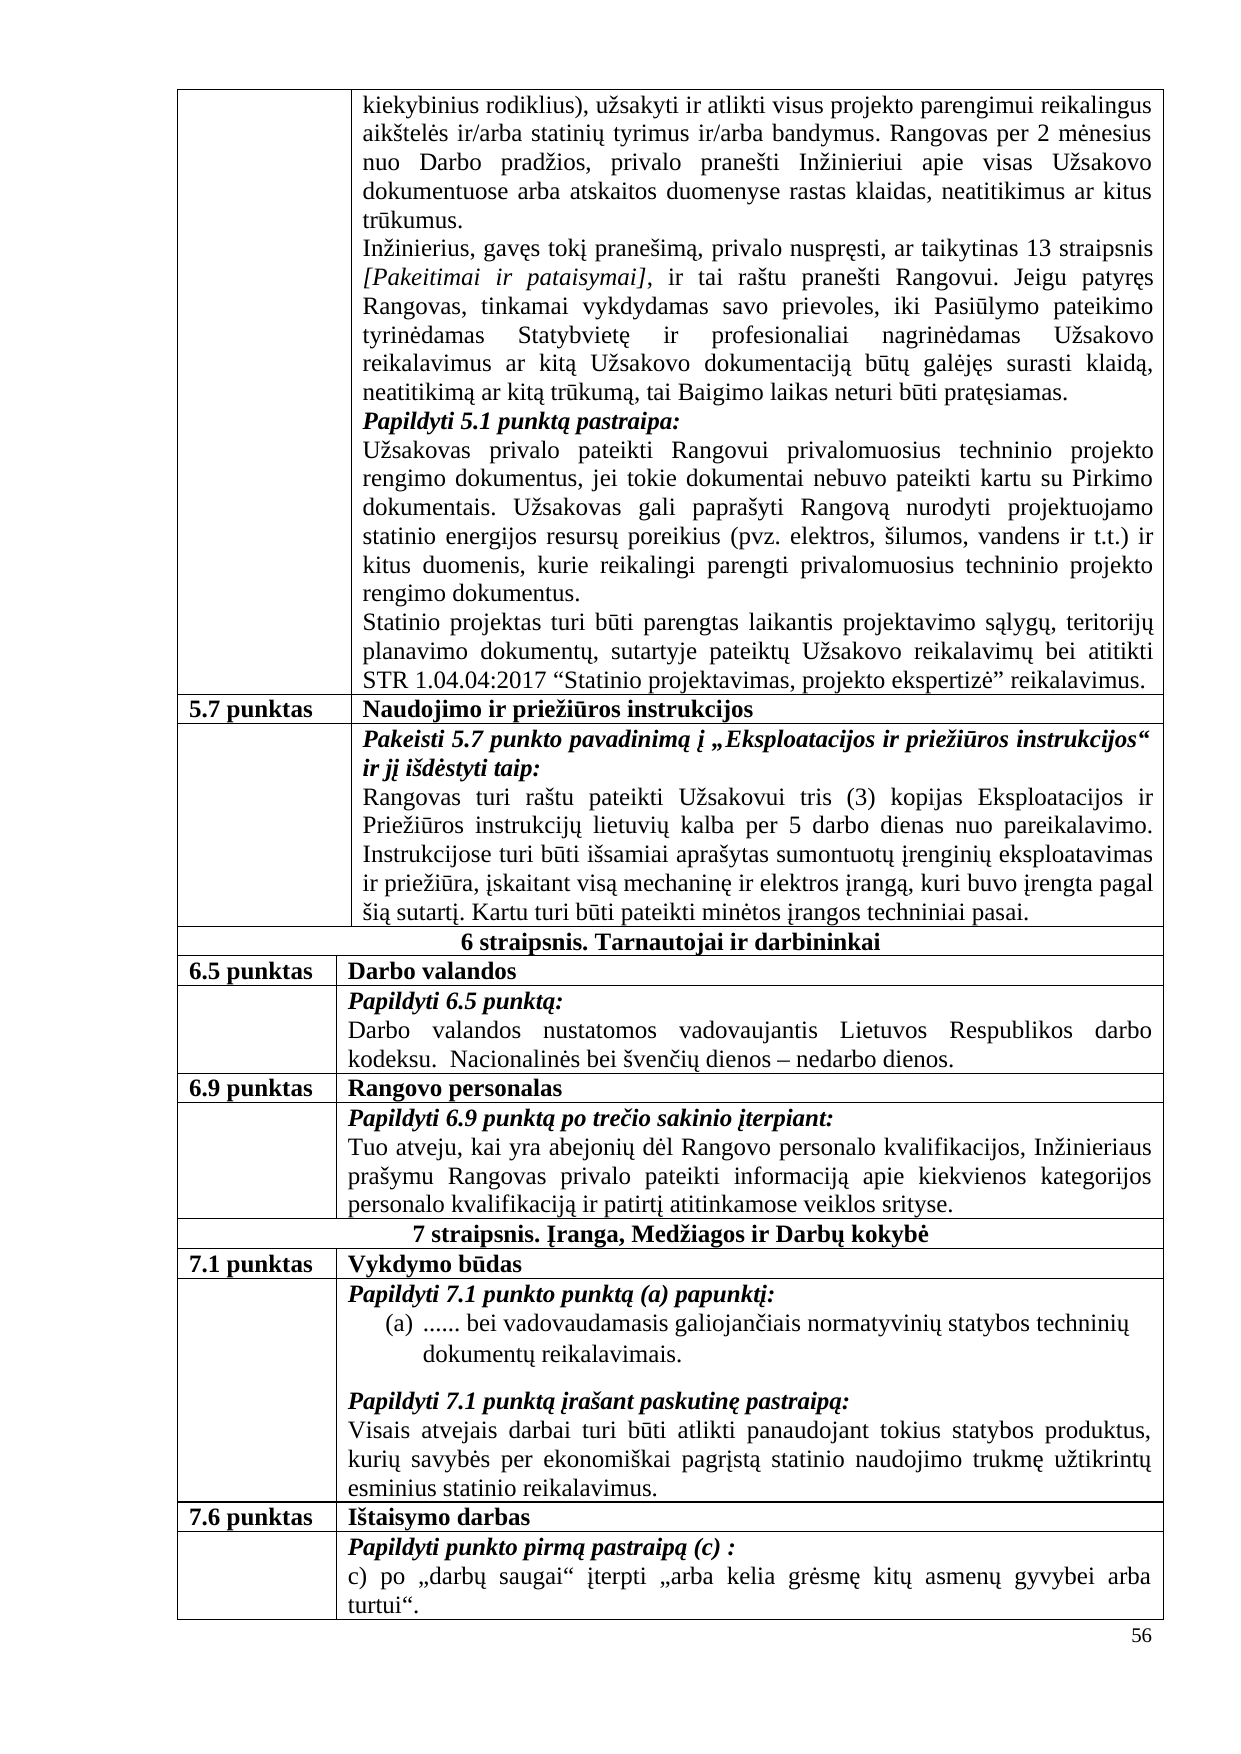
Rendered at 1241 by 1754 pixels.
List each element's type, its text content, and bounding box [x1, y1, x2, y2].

table_cell [178, 1279, 336, 1501]
table_cell 6.9 punktas [178, 1074, 336, 1102]
table_cell [178, 986, 336, 1072]
table_cell [178, 90, 351, 693]
table_cell Papildyti 6.5 punktą: Darbo valandos nustatomos vadovaujantis Lietuvos Respublikos darbo kodeksu. Nacionalinės bei švenčių dienos – nedarbo dienos. [337, 986, 1163, 1072]
table_cell Naudojimo ir priežiūros instrukcijos [352, 695, 1163, 723]
table_cell Papildyti 6.9 punktą po trečio sakinio įterpiant: Tuo atveju, kai yra abejonių dėl Rangovo personalo kvalifikacijos, Inžinieriaus prašymu Rangovas privalo pateikti informaciją apie kiekvienos kategorijos personalo kvalifikaciją ir patirtį atitinkamose veiklos srityse. [337, 1103, 1163, 1218]
table_cell Papildyti punkto pirmą pastraipą (c) : c) po „darbų saugai“ įterpti „arba kelia grėsmę kitų asmenų gyvybei arba turtui“. [337, 1532, 1163, 1618]
table_cell 5.7 punktas [178, 695, 351, 723]
table_cell 6 straipsnis. Tarnautojai ir darbininkai [178, 927, 1163, 955]
table_cell Papildyti 7.1 punkto punktą (a) papunktį: ...... bei vadovaudamasis galiojančiais normatyvinių statybos techninių dokumentų reikalavimais. Papildyti 7.1 punktą įrašant paskutinę pastraipą: Visais atvejais darbai turi būti atlikti panaudojant tokius statybos produktus, kurių savybės per ekonomiškai pagrįstą statinio naudojimo trukmę užtikrintų esminius statinio reikalavimus. [337, 1279, 1163, 1501]
table_cell Ištaisymo darbas [337, 1503, 1163, 1531]
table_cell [352, 90, 1163, 693]
table_cell 7.1 punktas [178, 1249, 336, 1278]
table_cell 6.5 punktas [178, 956, 336, 985]
table_cell Darbo valandos [337, 956, 1163, 985]
table_cell [178, 724, 351, 926]
table_cell Vykdymo būdas [337, 1249, 1163, 1278]
table_cell Rangovo personalas [337, 1074, 1163, 1102]
table_cell [178, 1532, 336, 1618]
table_cell Pakeisti 5.7 punkto pavadinimą į „Eksploatacijos ir priežiūros instrukcijos“ ir jį išdėstyti taip: Rangovas turi raštu pateikti Užsakovui tris (3) kopijas Eksploatacijos ir Priežiūros instrukcijų lietuvių kalba per 5 darbo dienas nuo pareikalavimo. Instrukcijose turi būti išsamiai aprašytas sumontuotų įrenginių eksploatavimas ir priežiūra, įskaitant visą mechaninę ir elektros įrangą, kuri buvo įrengta pagal šią sutartį. Kartu turi būti pateikti minėtos įrangos techniniai pasai. [352, 724, 1163, 926]
table_cell 7 straipsnis. Įranga, Medžiagos ir Darbų kokybė [178, 1219, 1163, 1248]
table_cell 7.6 punktas [178, 1503, 336, 1531]
table_cell [178, 1103, 336, 1218]
